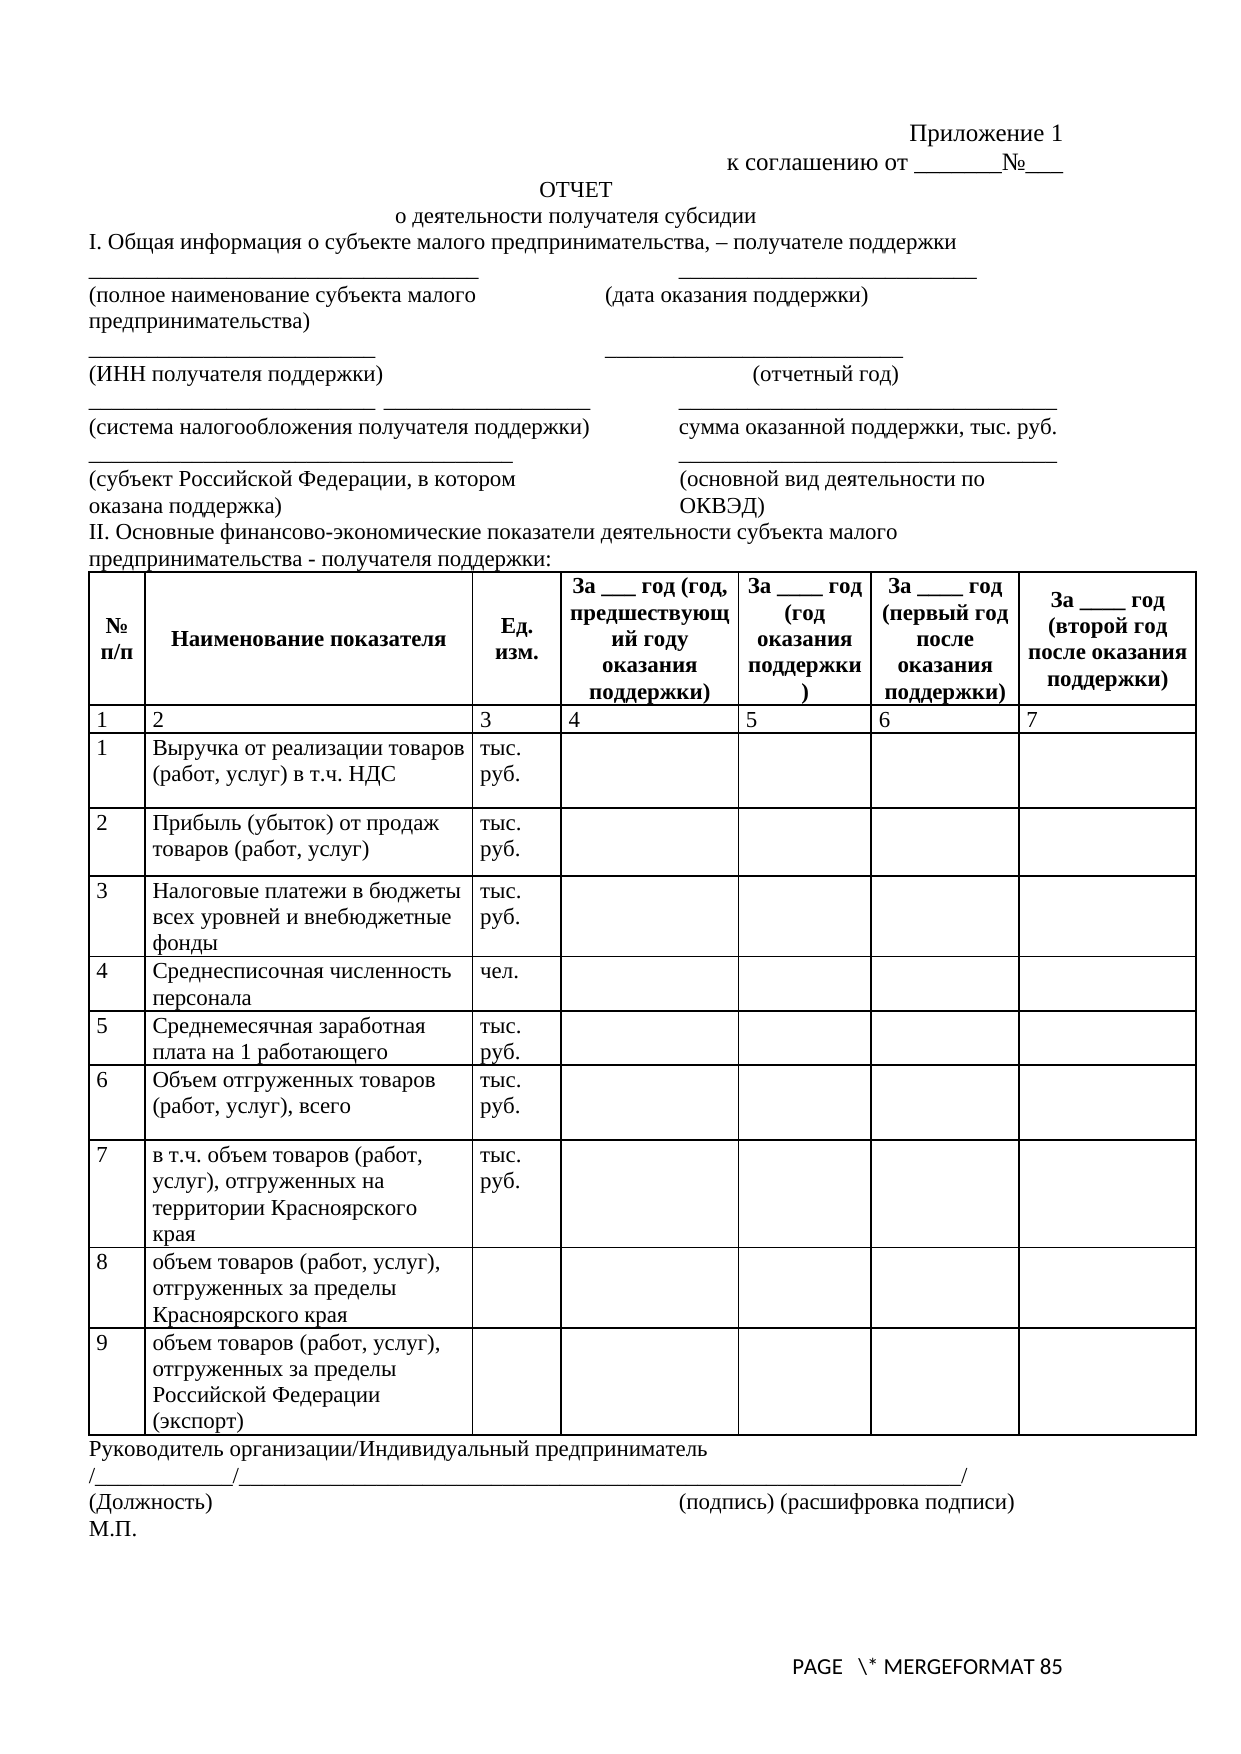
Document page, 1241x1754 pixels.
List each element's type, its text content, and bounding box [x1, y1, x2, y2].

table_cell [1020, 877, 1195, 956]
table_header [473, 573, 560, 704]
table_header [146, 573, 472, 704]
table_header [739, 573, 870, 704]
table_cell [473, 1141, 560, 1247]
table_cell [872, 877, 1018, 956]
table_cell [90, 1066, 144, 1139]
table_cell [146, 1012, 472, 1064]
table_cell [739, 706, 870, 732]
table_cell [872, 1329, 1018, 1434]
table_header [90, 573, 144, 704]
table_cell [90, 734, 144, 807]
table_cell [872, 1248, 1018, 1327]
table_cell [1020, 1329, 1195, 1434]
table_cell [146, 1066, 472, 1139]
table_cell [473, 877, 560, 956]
text I. Общая информация о субъекте малого предпринимательства, – получателе поддержки [89, 228, 1063, 255]
text оказана поддержка) ОКВЭД) [89, 492, 1063, 518]
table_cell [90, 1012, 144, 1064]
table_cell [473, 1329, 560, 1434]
text (система налогообложения получателя поддержки) сумма оказанной поддержки, тыс. руб. [89, 413, 1063, 439]
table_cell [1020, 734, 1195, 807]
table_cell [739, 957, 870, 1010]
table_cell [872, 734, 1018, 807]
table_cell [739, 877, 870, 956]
text М.П. [89, 1514, 1063, 1541]
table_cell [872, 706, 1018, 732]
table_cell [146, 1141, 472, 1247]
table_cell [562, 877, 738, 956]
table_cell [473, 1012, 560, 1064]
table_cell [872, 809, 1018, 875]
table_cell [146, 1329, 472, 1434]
text __________________________________ __________________________ [89, 255, 1063, 281]
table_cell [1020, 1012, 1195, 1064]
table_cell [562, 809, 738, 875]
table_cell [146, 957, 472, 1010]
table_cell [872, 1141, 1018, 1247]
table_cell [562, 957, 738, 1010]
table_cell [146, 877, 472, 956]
text _________________________ __________________ _________________________________ [89, 386, 1063, 413]
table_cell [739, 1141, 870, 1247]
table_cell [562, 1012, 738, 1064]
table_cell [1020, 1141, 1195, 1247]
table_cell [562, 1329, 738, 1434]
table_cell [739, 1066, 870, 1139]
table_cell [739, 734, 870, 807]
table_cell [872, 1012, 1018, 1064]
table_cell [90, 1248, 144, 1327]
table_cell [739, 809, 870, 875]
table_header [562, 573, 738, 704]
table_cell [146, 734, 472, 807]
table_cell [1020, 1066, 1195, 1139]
text о деятельности получателя субсидии [89, 202, 1063, 228]
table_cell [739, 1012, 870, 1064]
text предпринимательства) [89, 307, 1063, 334]
text к соглашению от _______№___ [89, 147, 1063, 176]
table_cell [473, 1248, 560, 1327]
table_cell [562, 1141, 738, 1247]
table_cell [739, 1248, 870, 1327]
text (субъект Российской Федерации, в котором (основной вид деятельности по [89, 466, 1063, 492]
text _____________________________________ _________________________________ [89, 439, 1063, 466]
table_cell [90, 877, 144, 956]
text _________________________ __________________________ [89, 334, 1063, 360]
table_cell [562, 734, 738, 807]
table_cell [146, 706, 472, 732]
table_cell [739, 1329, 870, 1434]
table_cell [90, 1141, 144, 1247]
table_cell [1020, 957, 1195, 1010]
text (полное наименование субъекта малого (дата оказания поддержки) [89, 281, 1063, 307]
text (Должность) (подпись) (расшифровка подписи) [89, 1488, 1063, 1514]
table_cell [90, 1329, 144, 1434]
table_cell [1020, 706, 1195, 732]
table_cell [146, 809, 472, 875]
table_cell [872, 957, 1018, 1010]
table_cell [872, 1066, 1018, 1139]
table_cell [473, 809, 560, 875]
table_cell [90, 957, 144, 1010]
text Приложение 1 [89, 118, 1063, 147]
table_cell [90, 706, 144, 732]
text ОТЧЕТ [89, 176, 1063, 202]
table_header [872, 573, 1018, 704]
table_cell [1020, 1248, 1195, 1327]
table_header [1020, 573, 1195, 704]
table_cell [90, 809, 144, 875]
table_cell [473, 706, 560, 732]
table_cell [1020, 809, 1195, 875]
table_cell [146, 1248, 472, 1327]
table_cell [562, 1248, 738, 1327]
text Руководитель организации/Индивидуальный предприниматель /____________/_______________________________________________________________/ [89, 1436, 1063, 1488]
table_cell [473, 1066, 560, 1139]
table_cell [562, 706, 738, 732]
text II. Основные финансово-экономические показатели деятельности субъекта малого предпринимательства - получателя поддержки: [89, 518, 1063, 571]
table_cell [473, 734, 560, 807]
text (ИНН получателя поддержки) (отчетный год) [89, 360, 1063, 386]
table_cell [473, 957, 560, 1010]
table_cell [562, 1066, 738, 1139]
